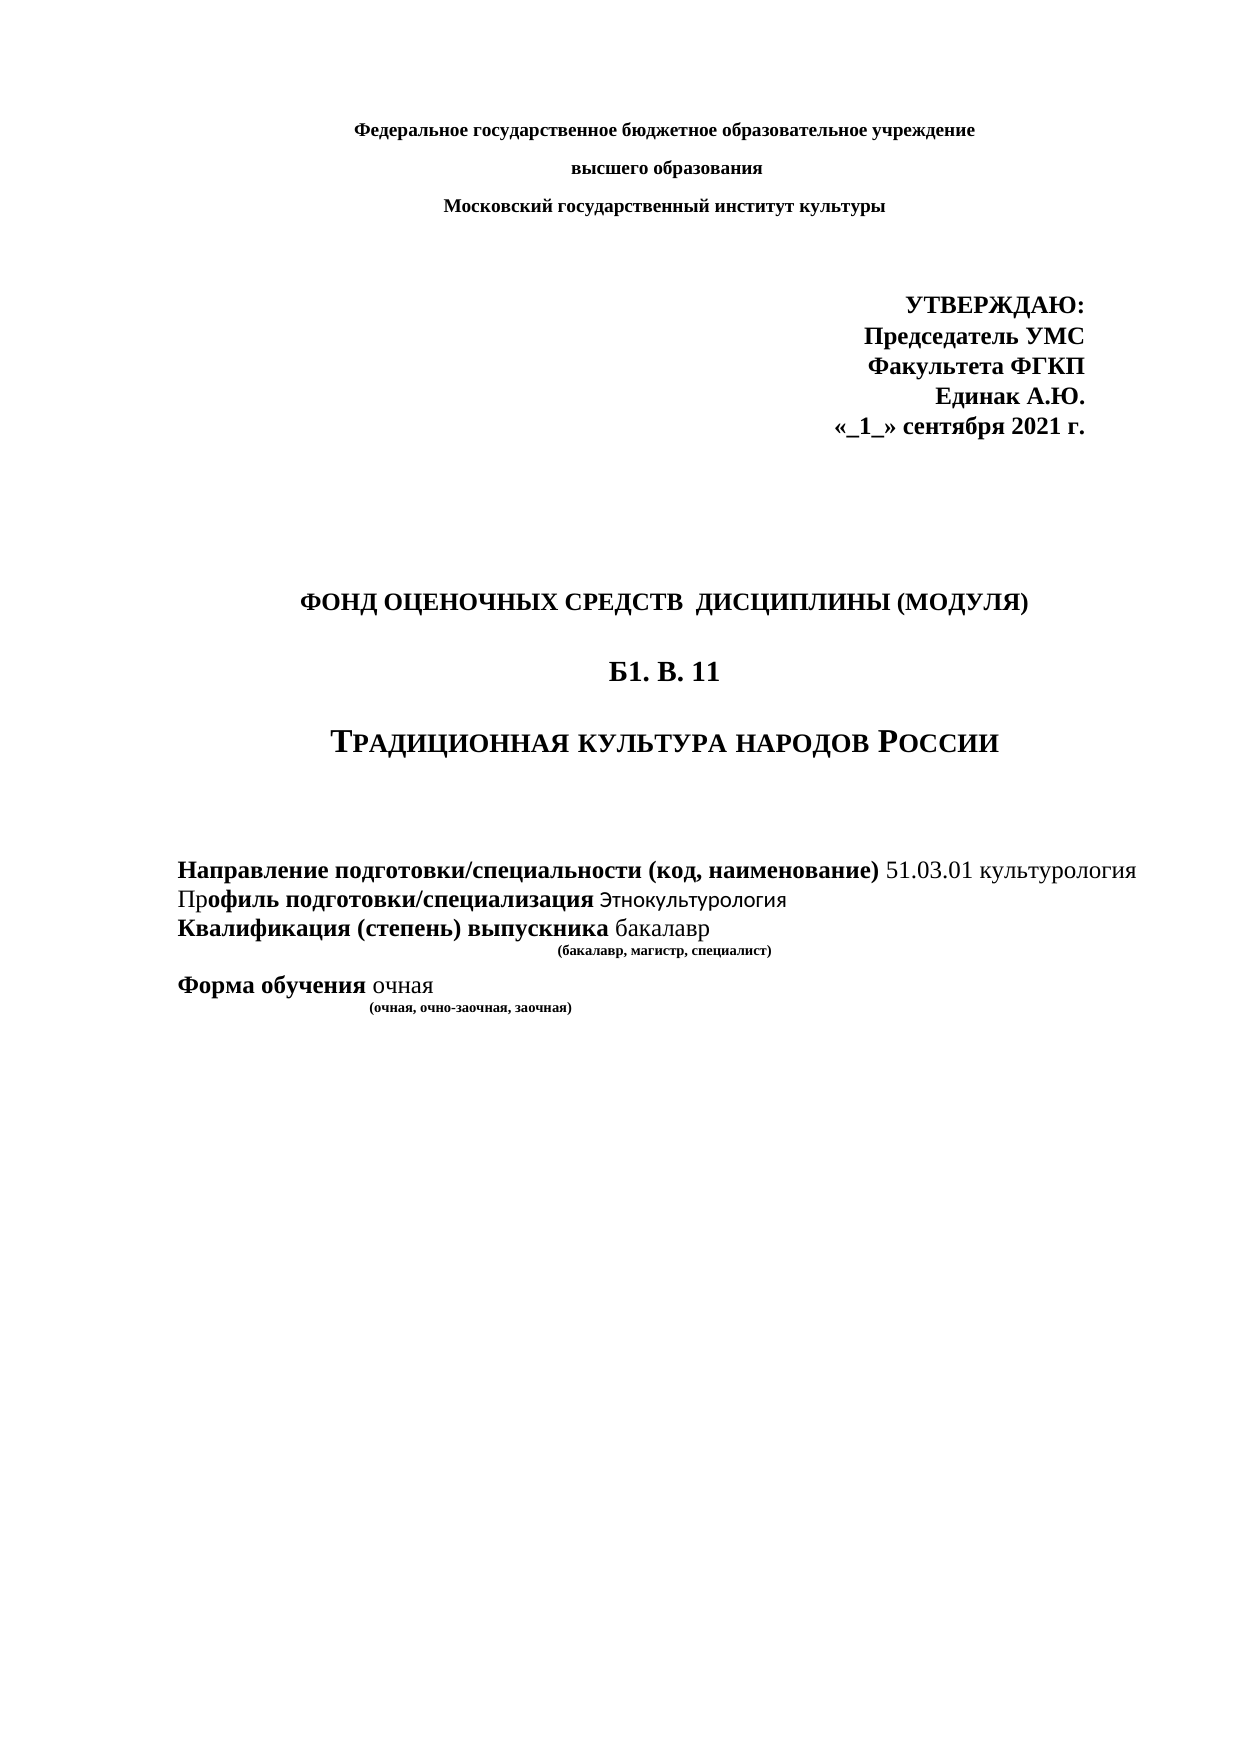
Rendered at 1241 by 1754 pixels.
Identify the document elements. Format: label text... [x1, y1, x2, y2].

text Квалификация (степень) выпускника бакалавр [177, 913, 1152, 942]
table_header УТВЕРЖДАЮ: Председатель УМС Факультета ФГКП Единак А.Ю. «_1_» сентября 2021 г. [653, 291, 1096, 443]
text Направление подготовки/специальности (код, наименование) 51.03.01 культурология [177, 855, 1152, 884]
text (очная, очно-заочная, заочная) [177, 999, 1152, 1028]
text Традиционная культура народов России [177, 721, 1152, 798]
text высшего образования [177, 156, 1152, 195]
text Форма обучения очная [177, 970, 1152, 999]
text Федеральное государственное бюджетное образовательное учреждение [177, 118, 1152, 156]
text Б1. В. 11 [177, 654, 1152, 687]
text (бакалавр, магистр, специалист) [177, 942, 1152, 970]
text Московский государственный институт культуры [177, 195, 1152, 233]
text ФОНД ОЦЕНОЧНЫХ СРЕДСТВ ДИСЦИПЛИНЫ (МОДУЛЯ) [177, 587, 1152, 654]
text Профиль подготовки/специализация Этнокультурология [177, 884, 1152, 913]
